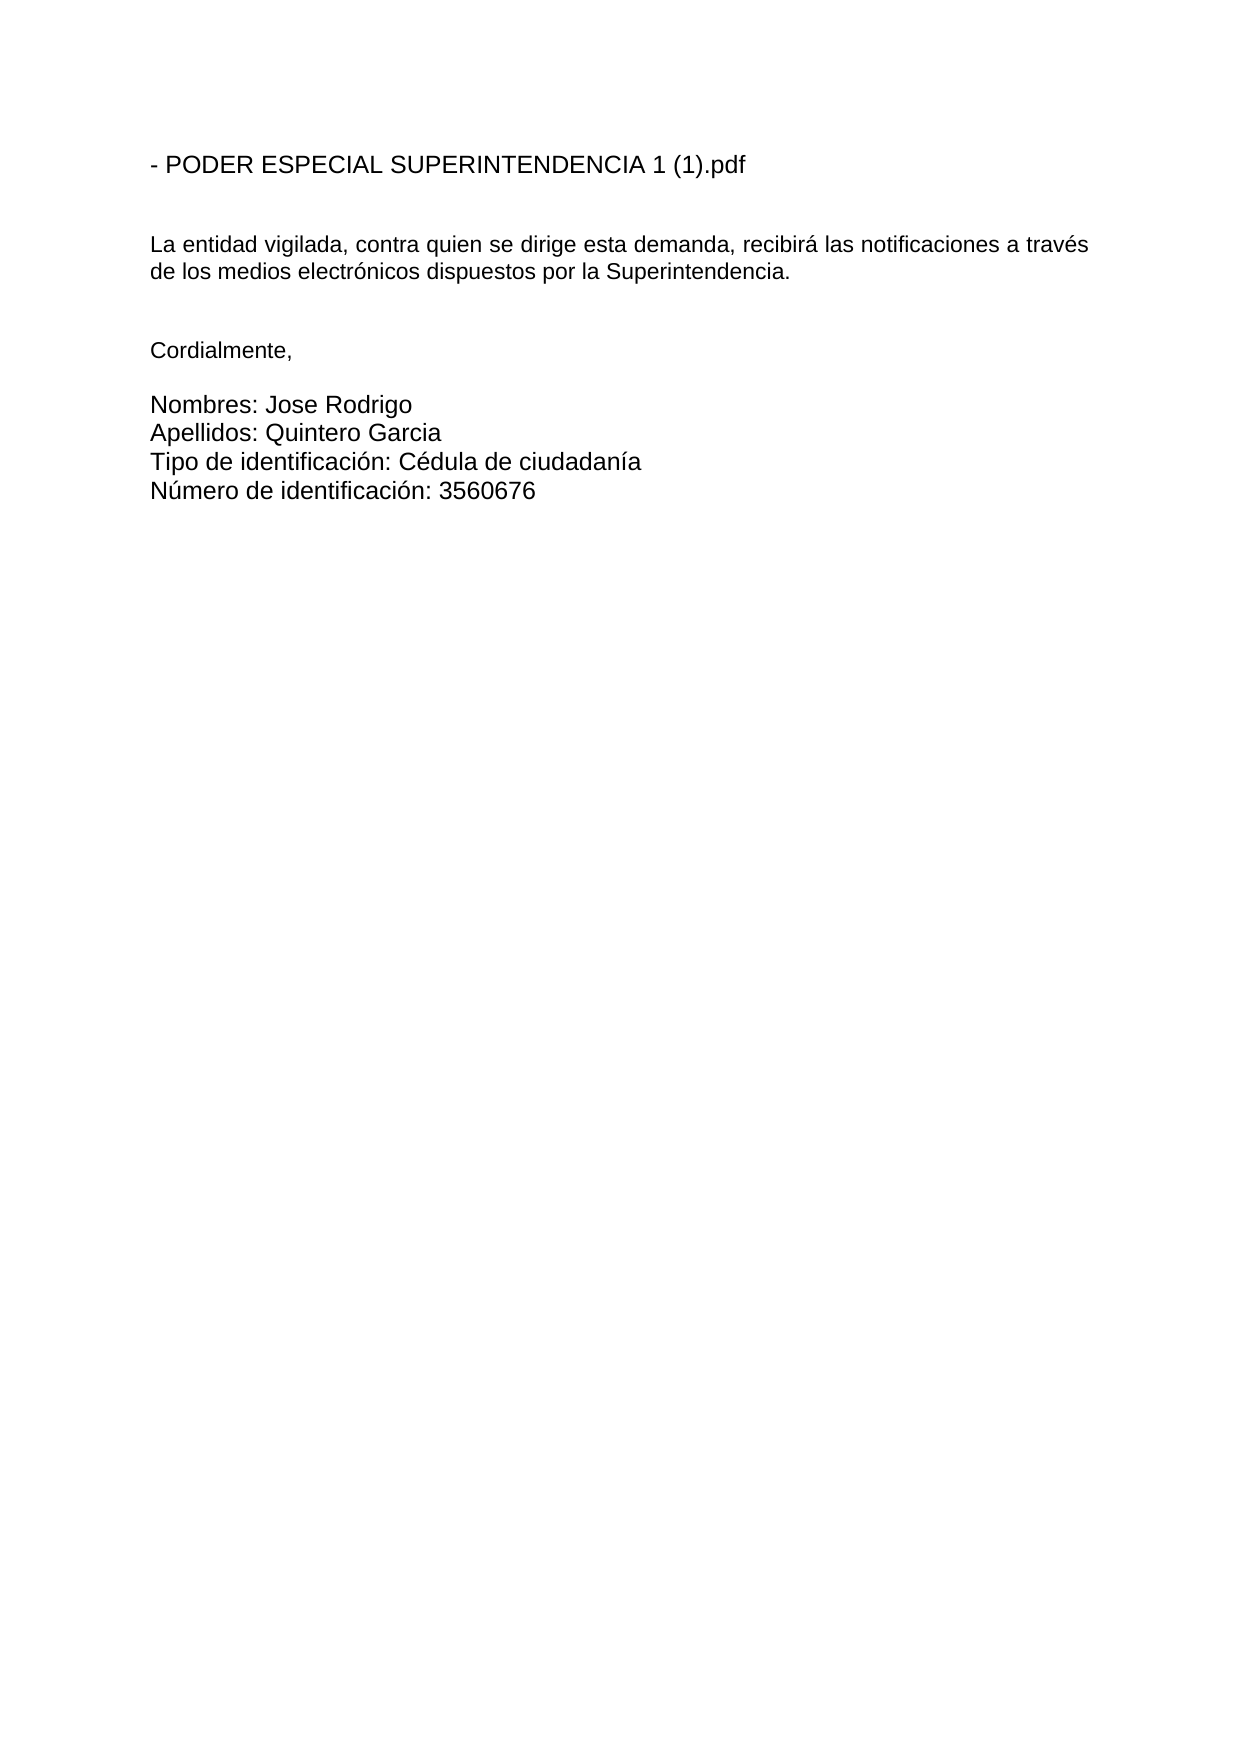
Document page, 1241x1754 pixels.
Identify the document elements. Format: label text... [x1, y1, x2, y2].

text La entidad vigilada, contra quien se dirige esta demanda, recibirá las notificaciones a través de los medios electrónicos dispuestos por la Superintendencia. [150, 231, 1090, 284]
text Cordialmente, [150, 337, 1090, 363]
text Número de identificación: 3560676 [150, 476, 1090, 504]
text Tipo de identificación: Cédula de ciudadanía [150, 447, 1090, 476]
text Apellidos: Quintero Garcia [150, 418, 1090, 447]
text Nombres: Jose Rodrigo [150, 389, 1090, 418]
text - PODER ESPECIAL SUPERINTENDENCIA 1 (1).pdf [150, 150, 1090, 205]
